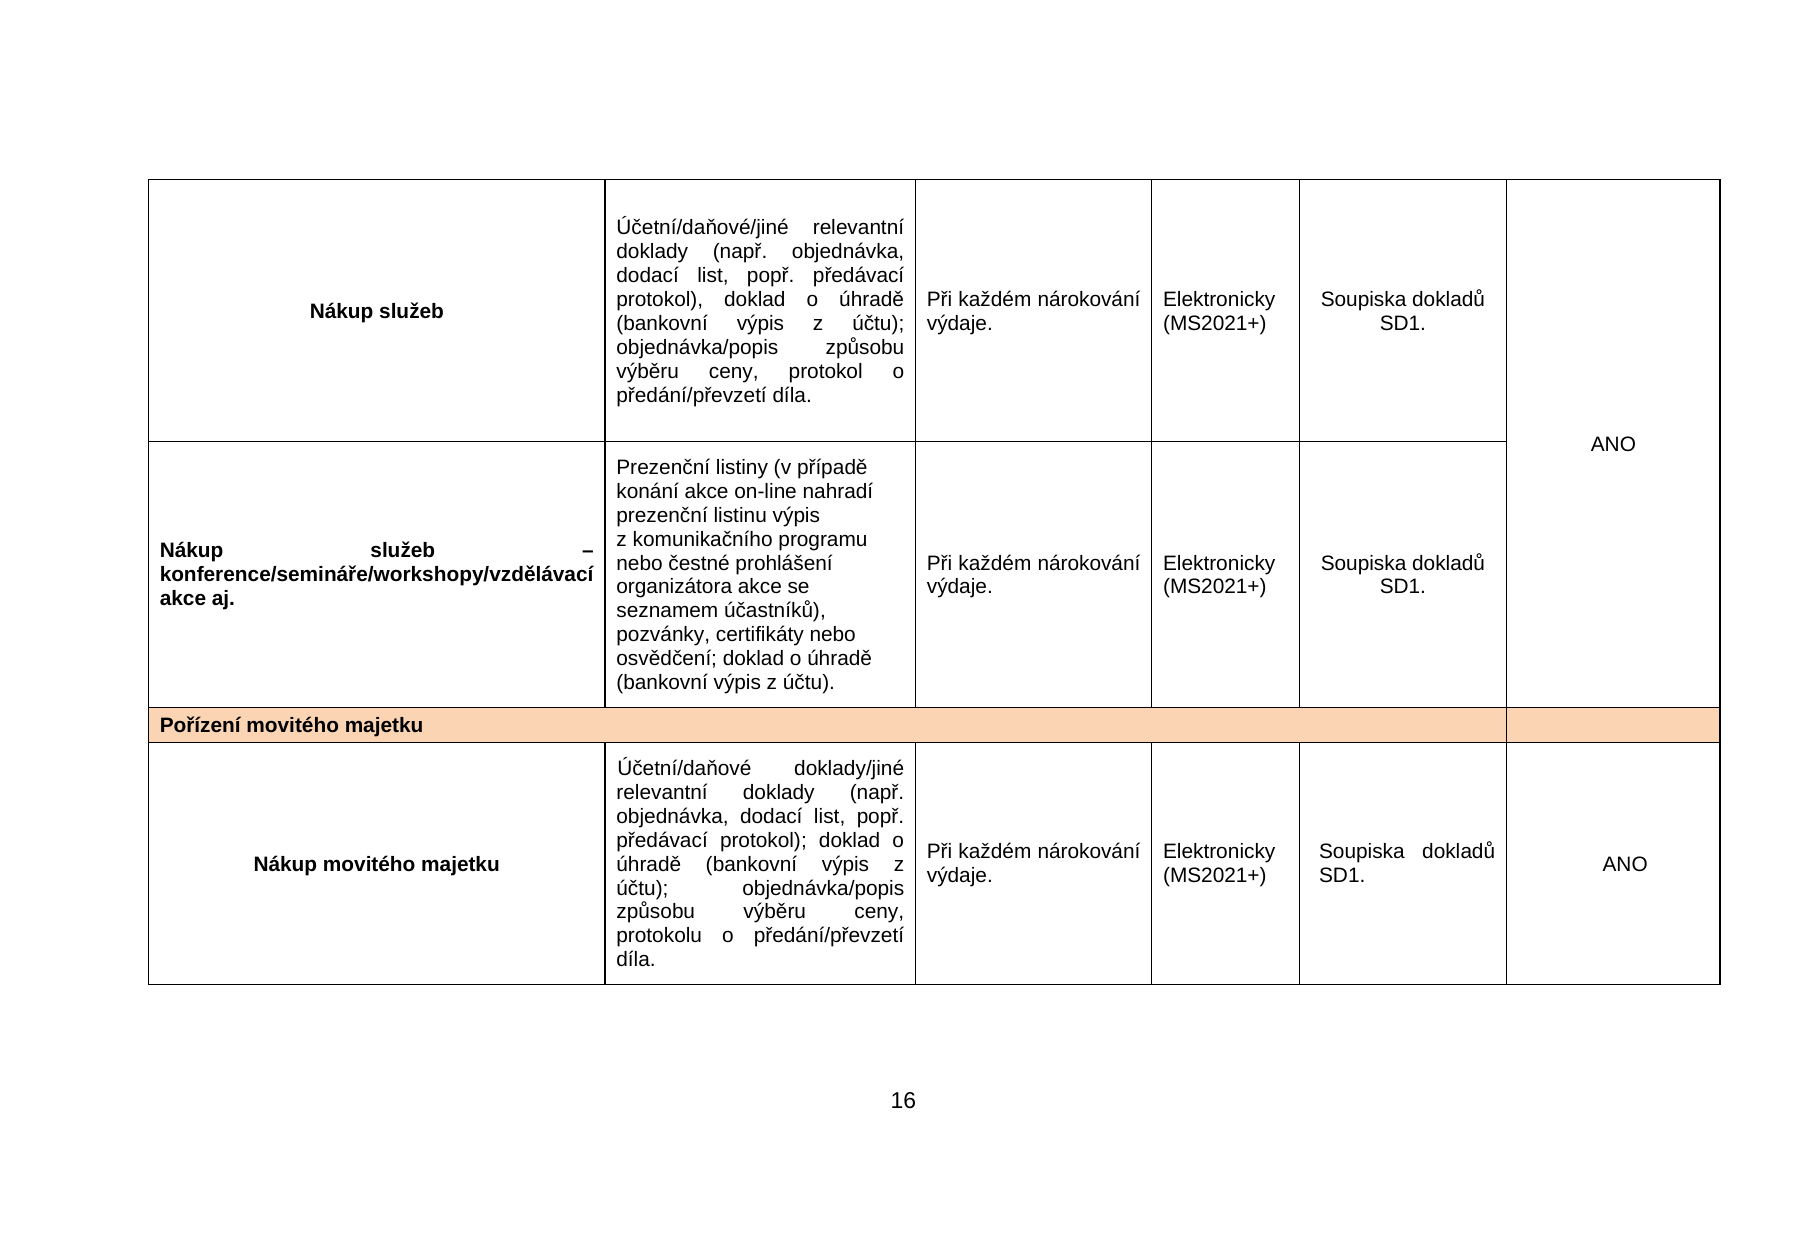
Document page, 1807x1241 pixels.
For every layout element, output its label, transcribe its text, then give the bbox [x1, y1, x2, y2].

table_cell Při každém nárokování výdaje. [916, 743, 1151, 984]
table_cell Při každém nárokování výdaje. [916, 180, 1151, 441]
table_cell Elektronicky (MS2021+) [1152, 743, 1299, 984]
table_cell Soupiska dokladů SD1. [1300, 743, 1506, 984]
table_cell ANO [1507, 743, 1719, 984]
table_cell Soupiska dokladů SD1. [1300, 180, 1506, 441]
table_cell Účetní/daňové/jiné relevantní doklady (např. objednávka, dodací list, popř. předávací protokol), doklad o úhradě (bankovní výpis z účtu); objednávka/popis způsobu výběru ceny, protokol o předání/převzetí díla. [606, 180, 915, 441]
table_cell Prezenční listiny (v případě konání akce on-line nahradí prezenční listinu výpis z komunikačního programu nebo čestné prohlášení organizátora akce se seznamem účastníků), pozvánky, certifikáty nebo osvědčení; doklad o úhradě (bankovní výpis z účtu). [606, 442, 915, 707]
table_cell [1507, 708, 1719, 742]
table_cell Nákup movitého majetku [149, 743, 604, 984]
table_cell Nákup služeb – konference/semináře/workshopy/vzdělávací akce aj. [149, 442, 604, 707]
table_cell Soupiska dokladů SD1. [1300, 442, 1506, 707]
table_cell Pořízení movitého majetku [149, 708, 1506, 742]
table_cell Nákup služeb [149, 180, 604, 441]
table_cell Účetní/daňové doklady/jiné relevantní doklady (např. objednávka, dodací list, popř. předávací protokol); doklad o úhradě (bankovní výpis z účtu); objednávka/popis způsobu výběru ceny, protokolu o předání/převzetí díla. [606, 743, 915, 984]
table_cell Elektronicky (MS2021+) [1152, 180, 1299, 441]
table_cell Při každém nárokování výdaje. [916, 442, 1151, 707]
table_cell Elektronicky (MS2021+) [1152, 442, 1299, 707]
table_cell ANO [1507, 180, 1719, 707]
